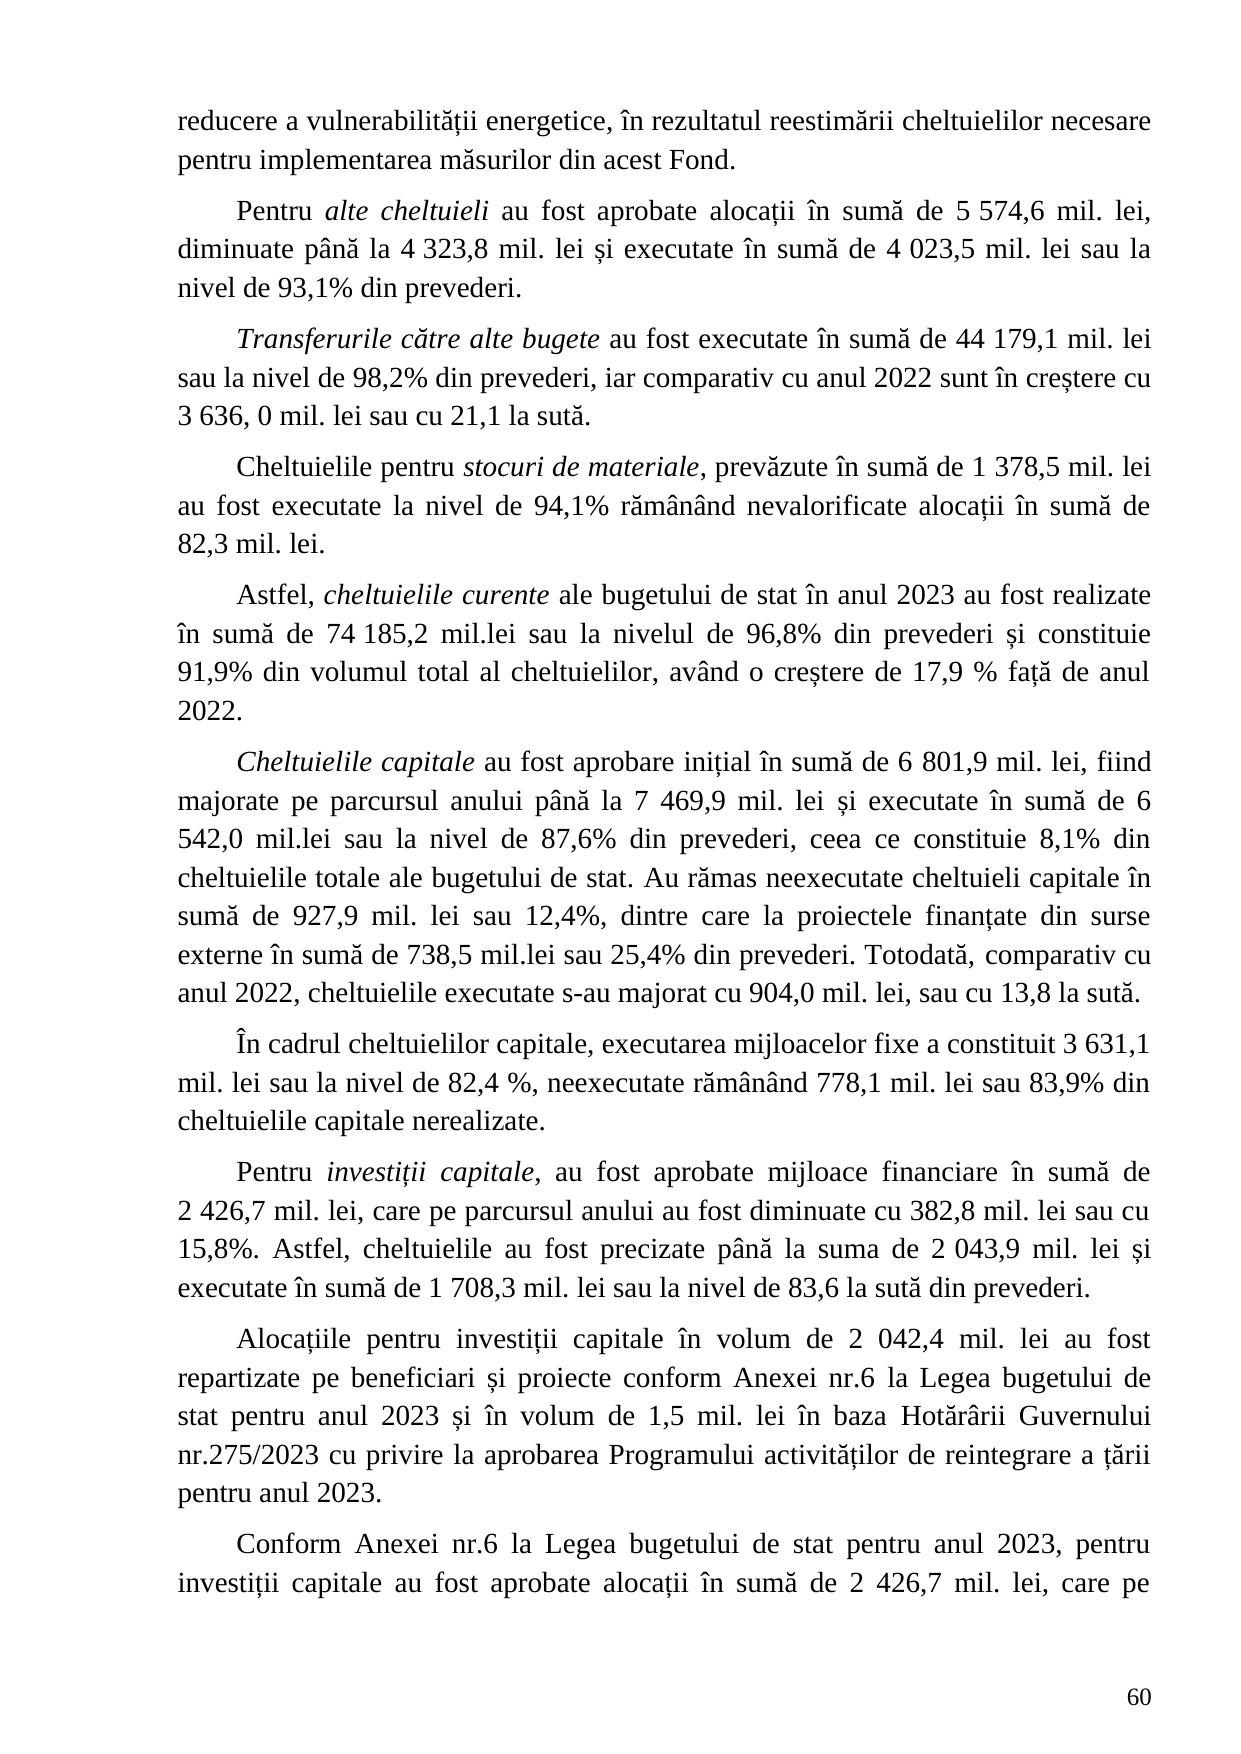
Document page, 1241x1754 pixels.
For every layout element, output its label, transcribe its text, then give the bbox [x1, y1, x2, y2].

text Cheltuielile pentru stocuri de materiale, prevăzute în sumă de 1 378,5 mil. lei au fost executate la nivel de 94,1% rămânând nevalorificate alocații în sumă de 82,3 mil. lei. [177, 449, 1152, 560]
text Cheltuielile capitale au fost aprobare inițial în sumă de 6 801,9 mil. lei, fiind majorate pe parcursul anului până la 7 469,9 mil. lei și executate în sumă de 6 542,0 mil.lei sau la nivel de 87,6% din prevederi, ceea ce constituie 8,1% din cheltuielile totale ale bugetului de stat. Au rămas neexecutate cheltuieli capitale în sumă de 927,9 mil. lei sau 12,4%, dintre care la proiectele finanțate din surse externe în sumă de 738,5 mil.lei sau 25,4% din prevederi. Totodată, comparativ cu anul 2022, cheltuielile executate s-au majorat cu 904,0 mil. lei, sau cu 13,8 la sută. [177, 744, 1152, 1009]
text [177, 103, 1152, 176]
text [177, 1526, 1152, 1598]
text Pentru alte cheltuieli au fost aprobate alocații în sumă de 5 574,6 mil. lei, diminuate până la 4 323,8 mil. lei și executate în sumă de 4 023,5 mil. lei sau la nivel de 93,1% din prevederi. [177, 193, 1152, 304]
text În cadrul cheltuielilor capitale, executarea mijloacelor fixe a constituit 3 631,1 mil. lei sau la nivel de 82,4 %, neexecutate rămânând 778,1 mil. lei sau 83,9% din cheltuielile capitale nerealizate. [177, 1026, 1152, 1137]
text Pentru investiții capitale, au fost aprobate mijloace financiare în sumă de 2 426,7 mil. lei, care pe parcursul anului au fost diminuate cu 382,8 mil. lei sau cu 15,8%. Astfel, cheltuielile au fost precizate până la suma de 2 043,9 mil. lei și executate în sumă de 1 708,3 mil. lei sau la nivel de 83,6 la sută din prevederi. [177, 1154, 1152, 1304]
text Alocațiile pentru investiții capitale în volum de 2 042,4 mil. lei au fost repartizate pe beneficiari și proiecte conform Anexei nr.6 la Legea bugetului de stat pentru anul 2023 și în volum de 1,5 mil. lei în baza Hotărârii Guvernului nr.275/2023 cu privire la aprobarea Programului activităților de reintegrare a țării pentru anul 2023. [177, 1321, 1152, 1509]
text Astfel, cheltuielile curente ale bugetului de stat în anul 2023 au fost realizate în sumă de 74 185,2 mil.lei sau la nivelul de 96,8% din prevederi și constituie 91,9% din volumul total al cheltuielilor, având o creștere de 17,9 % față de anul 2022. [177, 577, 1152, 727]
text Transferurile către alte bugete au fost executate în sumă de 44 179,1 mil. lei sau la nivel de 98,2% din prevederi, iar comparativ cu anul 2022 sunt în creștere cu 3 636, 0 mil. lei sau cu 21,1 la sută. [177, 321, 1152, 432]
